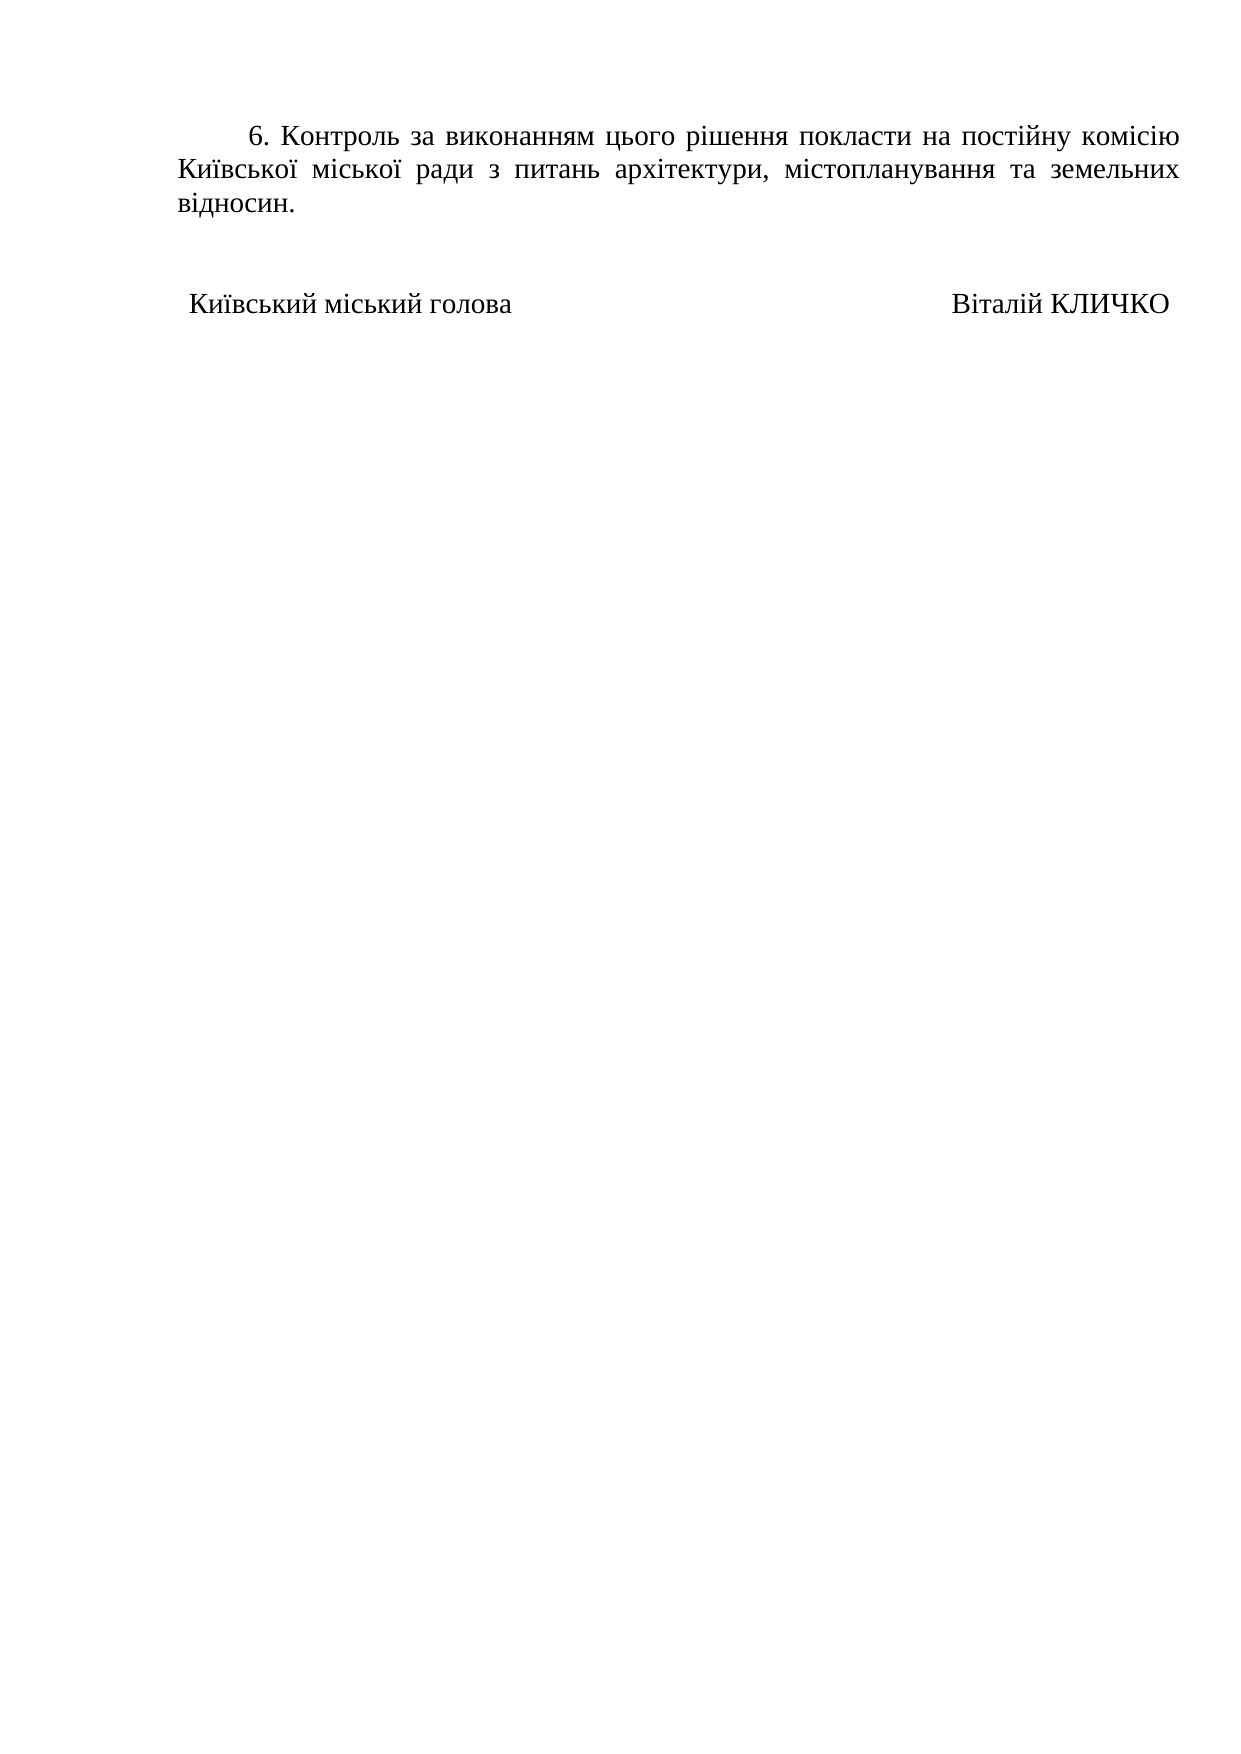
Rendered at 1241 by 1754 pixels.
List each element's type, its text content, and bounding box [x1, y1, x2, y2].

table_header Віталій КЛИЧКО [679, 286, 1181, 319]
table_header Київський міський голова [177, 286, 679, 319]
text 6. Контроль за виконанням цього рішення покласти на постійну комісію Київської міської ради з питань архітектури, містопланування та земельних відносин. [177, 118, 1181, 219]
